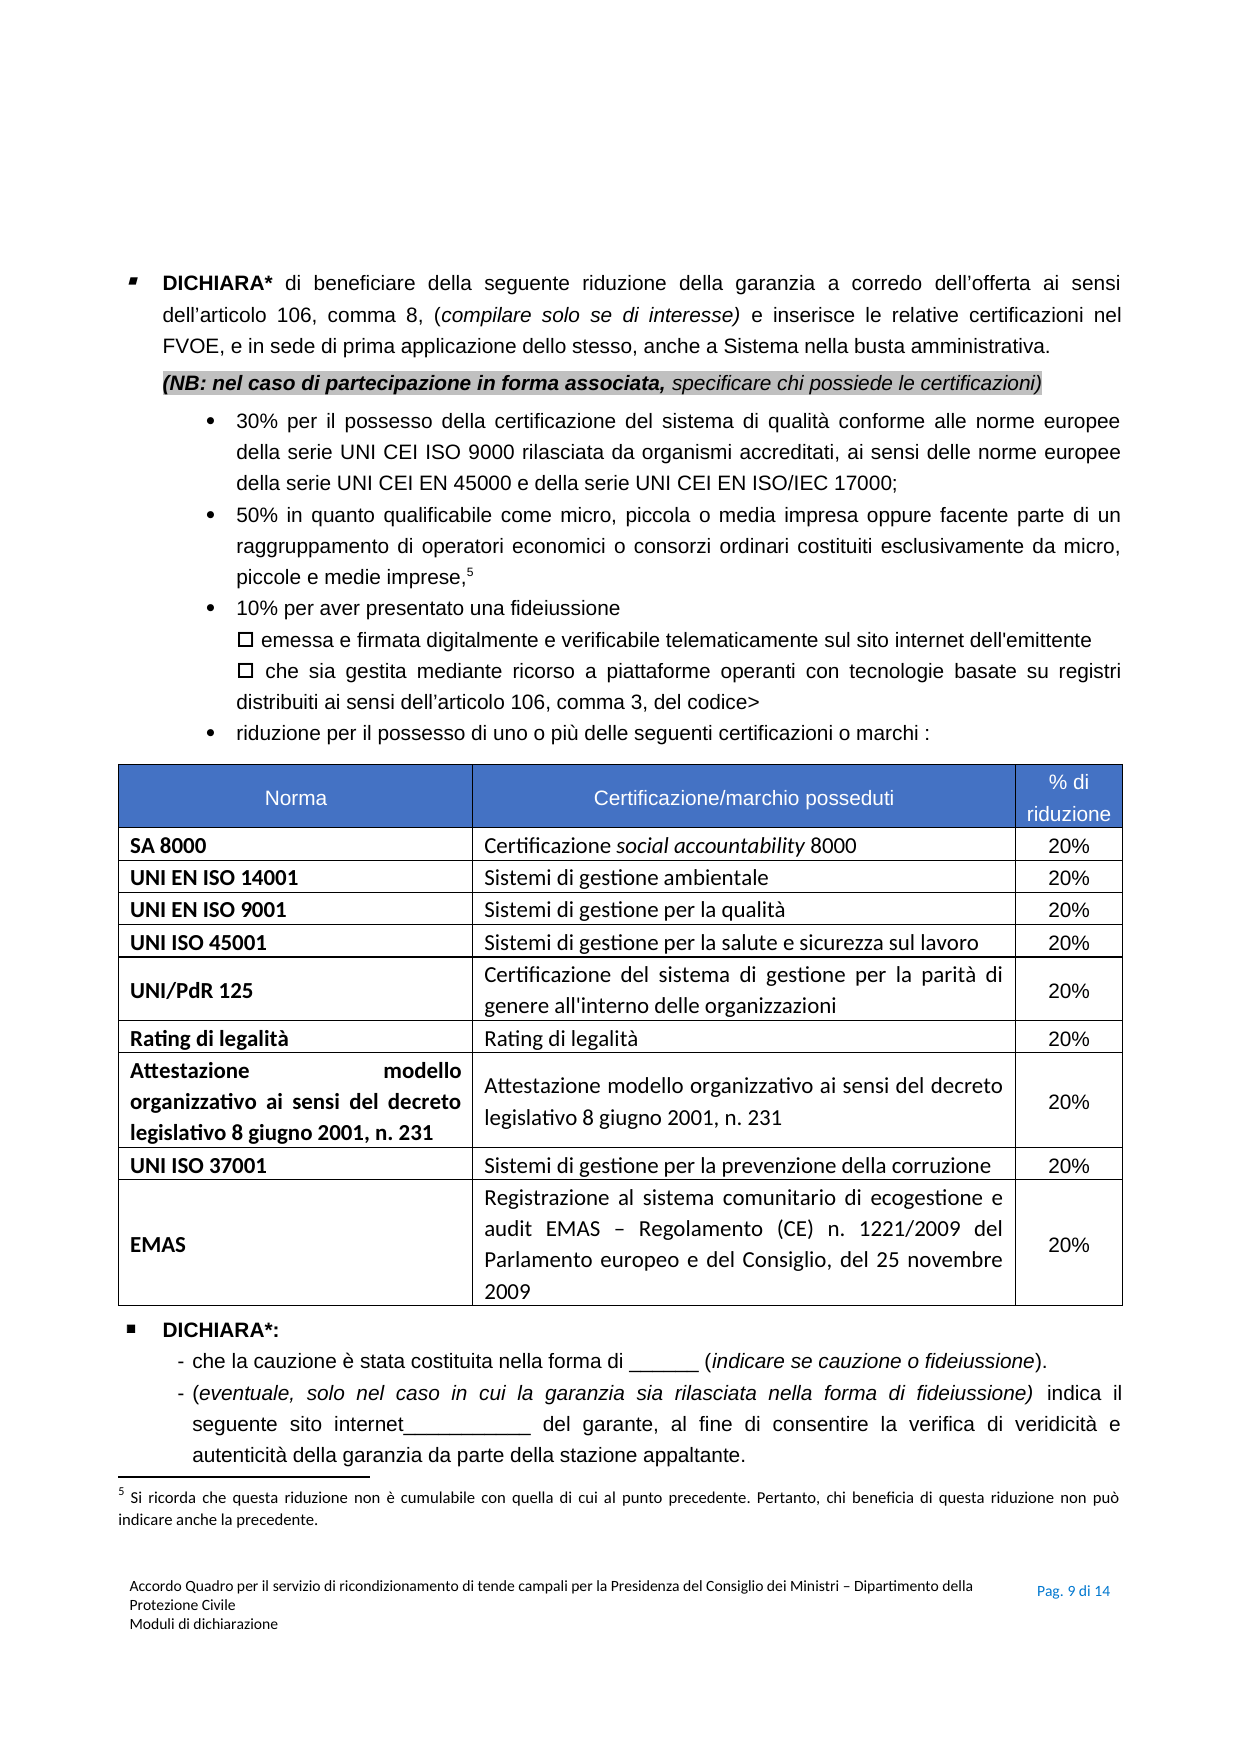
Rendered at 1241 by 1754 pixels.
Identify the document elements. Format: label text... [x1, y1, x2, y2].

table_cell EMAS [119, 1180, 472, 1305]
table_cell Attestazione modello organizzativo ai sensi del decreto legislativo 8 giugno 2001, n. 231 [473, 1053, 1015, 1147]
table_cell 20% [1016, 893, 1122, 924]
table_cell 20% [1016, 861, 1122, 892]
table_header Certificazione/marchio posseduti [473, 765, 1015, 827]
table_cell 20% [1016, 1021, 1122, 1052]
list DICHIARA* di beneficiare della seguente riduzione della garanzia a corredo dell’offerta ai sensi dell’articolo 106, comma 8, (compilare solo se di interesse) e inserisce le relative certificazioni nel FVOE, e in sede di prima applicazione dello stesso, anche a Sistema nella busta amministrativa. [125, 266, 1122, 359]
table_cell Certificazione social accountability 8000 [473, 828, 1015, 859]
list 50% in quanto qualificabile come micro, piccola o media impresa oppure facente parte di un raggruppamento di operatori economici o consorzi ordinari costituiti esclusivamente da micro, piccole e medie imprese, [207, 497, 1122, 591]
table_cell Registrazione al sistema comunitario di ecogestione e audit EMAS – Regolamento (CE) n. 1221/2009 del Parlamento europeo e del Consiglio, del 25 novembre 2009 [473, 1180, 1015, 1305]
table_cell Sistemi di gestione per la salute e sicurezza sul lavoro [473, 925, 1015, 956]
list (eventuale, solo nel caso in cui la garanzia sia rilasciata nella forma di fideiussione) indica il seguente sito internet___________ del garante, al fine di consentire la verifica di veridicità e autenticità della garanzia da parte della stazione appaltante. [177, 1375, 1122, 1469]
table_cell Sistemi di gestione per la prevenzione della corruzione [473, 1148, 1015, 1179]
table_cell UNI/PdR 125 [119, 958, 472, 1020]
list 10% per aver presentato una fideiussione [207, 591, 1122, 622]
list DICHIARA*: [125, 1313, 1122, 1344]
table_header % di riduzione [1016, 765, 1122, 827]
table_cell UNI EN ISO 9001 [119, 893, 472, 924]
table_cell Attestazione modello organizzativo ai sensi del decreto legislativo 8 giugno 2001, n. 231 [119, 1053, 472, 1147]
table_cell UNI ISO 45001 [119, 925, 472, 956]
table_cell Sistemi di gestione ambientale [473, 861, 1015, 892]
table_cell SA 8000 [119, 828, 472, 859]
table_cell Rating di legalità [473, 1021, 1015, 1052]
list riduzione per il possesso di uno o più delle seguenti certificazioni o marchi : [207, 716, 1122, 747]
table_cell 20% [1016, 925, 1122, 956]
table_cell Rating di legalità [119, 1021, 472, 1052]
table_cell UNI ISO 37001 [119, 1148, 472, 1179]
text (NB: nel caso di partecipazione in forma associata, specificare chi possiede le certificazioni) [148, 366, 1122, 397]
table_cell Sistemi di gestione per la qualità [473, 893, 1015, 924]
list che la cauzione è stata costituita nella forma di ______ (indicare se cauzione o fideiussione). [177, 1344, 1122, 1375]
list emessa e firmata digitalmente e verificabile telematicamente sul sito internet dell'emittente [236, 622, 1122, 653]
table_cell 20% [1016, 1180, 1122, 1305]
table_cell UNI EN ISO 14001 [119, 861, 472, 892]
table_cell 20% [1016, 958, 1122, 1020]
table_cell Certificazione del sistema di gestione per la parità di genere all'interno delle organizzazioni [473, 958, 1015, 1020]
table_cell 20% [1016, 828, 1122, 859]
list che sia gestita mediante ricorso a piattaforme operanti con tecnologie basate su registri distribuiti ai sensi dell’articolo 106, comma 3, del codice> [236, 653, 1122, 716]
table_header Norma [119, 765, 472, 827]
table_cell 20% [1016, 1148, 1122, 1179]
table_cell 20% [1016, 1053, 1122, 1147]
list 30% per il possesso della certificazione del sistema di qualità conforme alle norme europee della serie UNI CEI ISO 9000 rilasciata da organismi accreditati, ai sensi delle norme europee della serie UNI CEI EN 45000 e della serie UNI CEI EN ISO/IEC 17000; [207, 403, 1122, 497]
